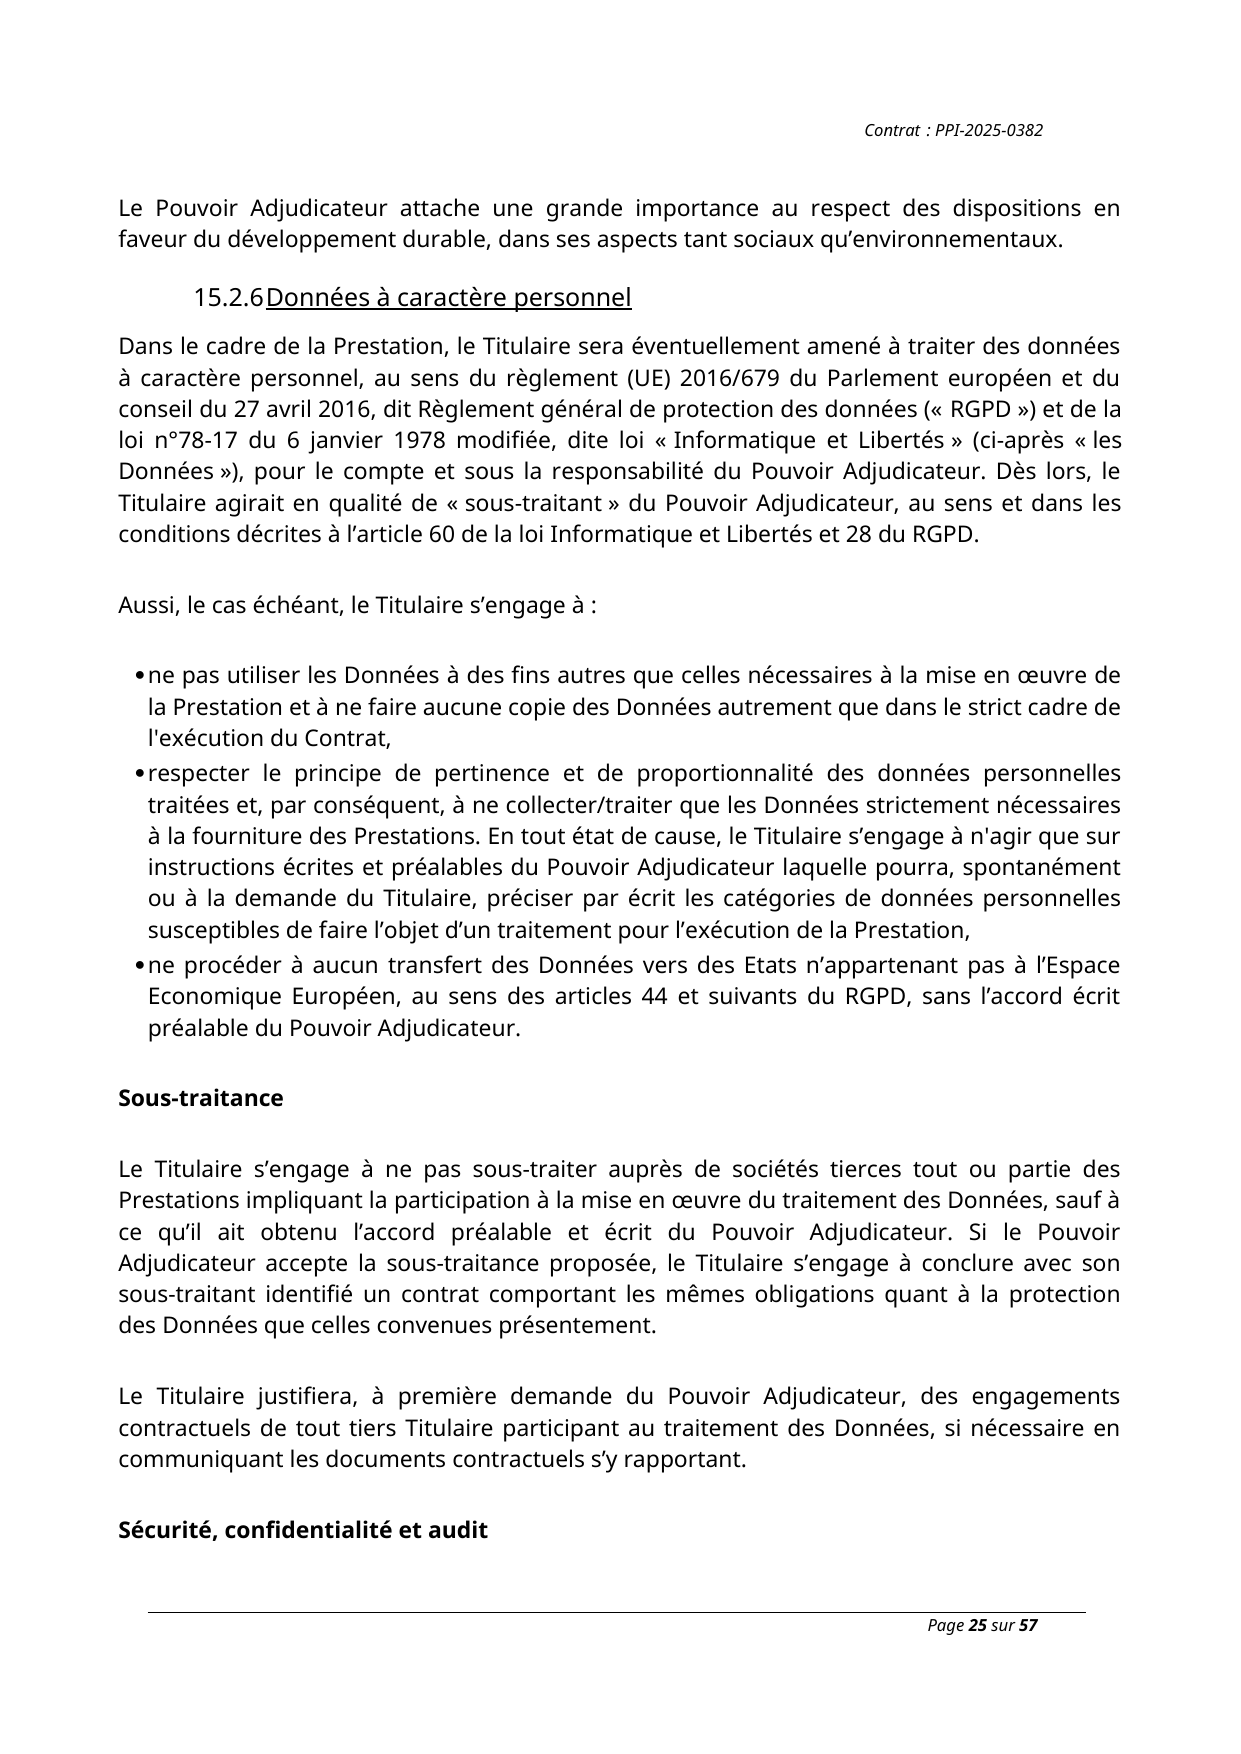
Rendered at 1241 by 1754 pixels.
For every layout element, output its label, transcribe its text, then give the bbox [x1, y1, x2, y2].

list respecter le principe de pertinence et de proportionnalité des données personnelles traitées et, par conséquent, à ne collecter/traiter que les Données strictement nécessaires à la fourniture des Prestations. En tout état de cause, le Titulaire s’engage à n'agir que sur instructions écrites et préalables du Pouvoir Adjudicateur laquelle pourra, spontanément ou à la demande du Titulaire, préciser par écrit les catégories de données personnelles susceptibles de faire l’objet d’un traitement pour l’exécution de la Prestation, [136, 757, 1122, 945]
text Dans le cadre de la Prestation, le Titulaire sera éventuellement amené à traiter des données à caractère personnel, au sens du règlement (UE) 2016/679 du Parlement européen et du conseil du 27 avril 2016, dit Règlement général de protection des données (« RGPD ») et de la loi n°78-17 du 6 janvier 1978 modifiée, dite loi « Informatique et Libertés » (ci-après « les Données »), pour le compte et sous la responsabilité du Pouvoir Adjudicateur. Dès lors, le Titulaire agirait en qualité de « sous-traitant » du Pouvoir Adjudicateur, au sens et dans les conditions décrites à l’article 60 de la loi Informatique et Libertés et 28 du RGPD. [118, 330, 1122, 549]
list ne pas utiliser les Données à des fins autres que celles nécessaires à la mise en œuvre de la Prestation et à ne faire aucune copie des Données autrement que dans le strict cadre de l'exécution du Contrat, [136, 659, 1122, 753]
text Sécurité, confidentialité et audit [118, 1513, 1122, 1545]
text Aussi, le cas échéant, le Titulaire s’engage à : [118, 588, 1122, 620]
text Le Pouvoir Adjudicateur attache une grande importance au respect des dispositions en faveur du développement durable, dans ses aspects tant sociaux qu’environnementaux. [118, 192, 1122, 254]
text Sous-traitance [118, 1082, 1122, 1113]
list ne procéder à aucun transfert des Données vers des Etats n’appartenant pas à l’Espace Economique Européen, au sens des articles 44 et suivants du RGPD, sans l’accord écrit préalable du Pouvoir Adjudicateur. [136, 949, 1122, 1043]
text Données à caractère personnel [193, 279, 1122, 313]
text Le Titulaire s’engage à ne pas sous-traiter auprès de sociétés tierces tout ou partie des Prestations impliquant la participation à la mise en œuvre du traitement des Données, sauf à ce qu’il ait obtenu l’accord préalable et écrit du Pouvoir Adjudicateur. Si le Pouvoir Adjudicateur accepte la sous-traitance proposée, le Titulaire s’engage à conclure avec son sous-traitant identifié un contrat comportant les mêmes obligations quant à la protection des Données que celles convenues présentement. [118, 1153, 1122, 1341]
text Le Titulaire justifiera, à première demande du Pouvoir Adjudicateur, des engagements contractuels de tout tiers Titulaire participant au traitement des Données, si nécessaire en communiquant les documents contractuels s’y rapportant. [118, 1380, 1122, 1474]
